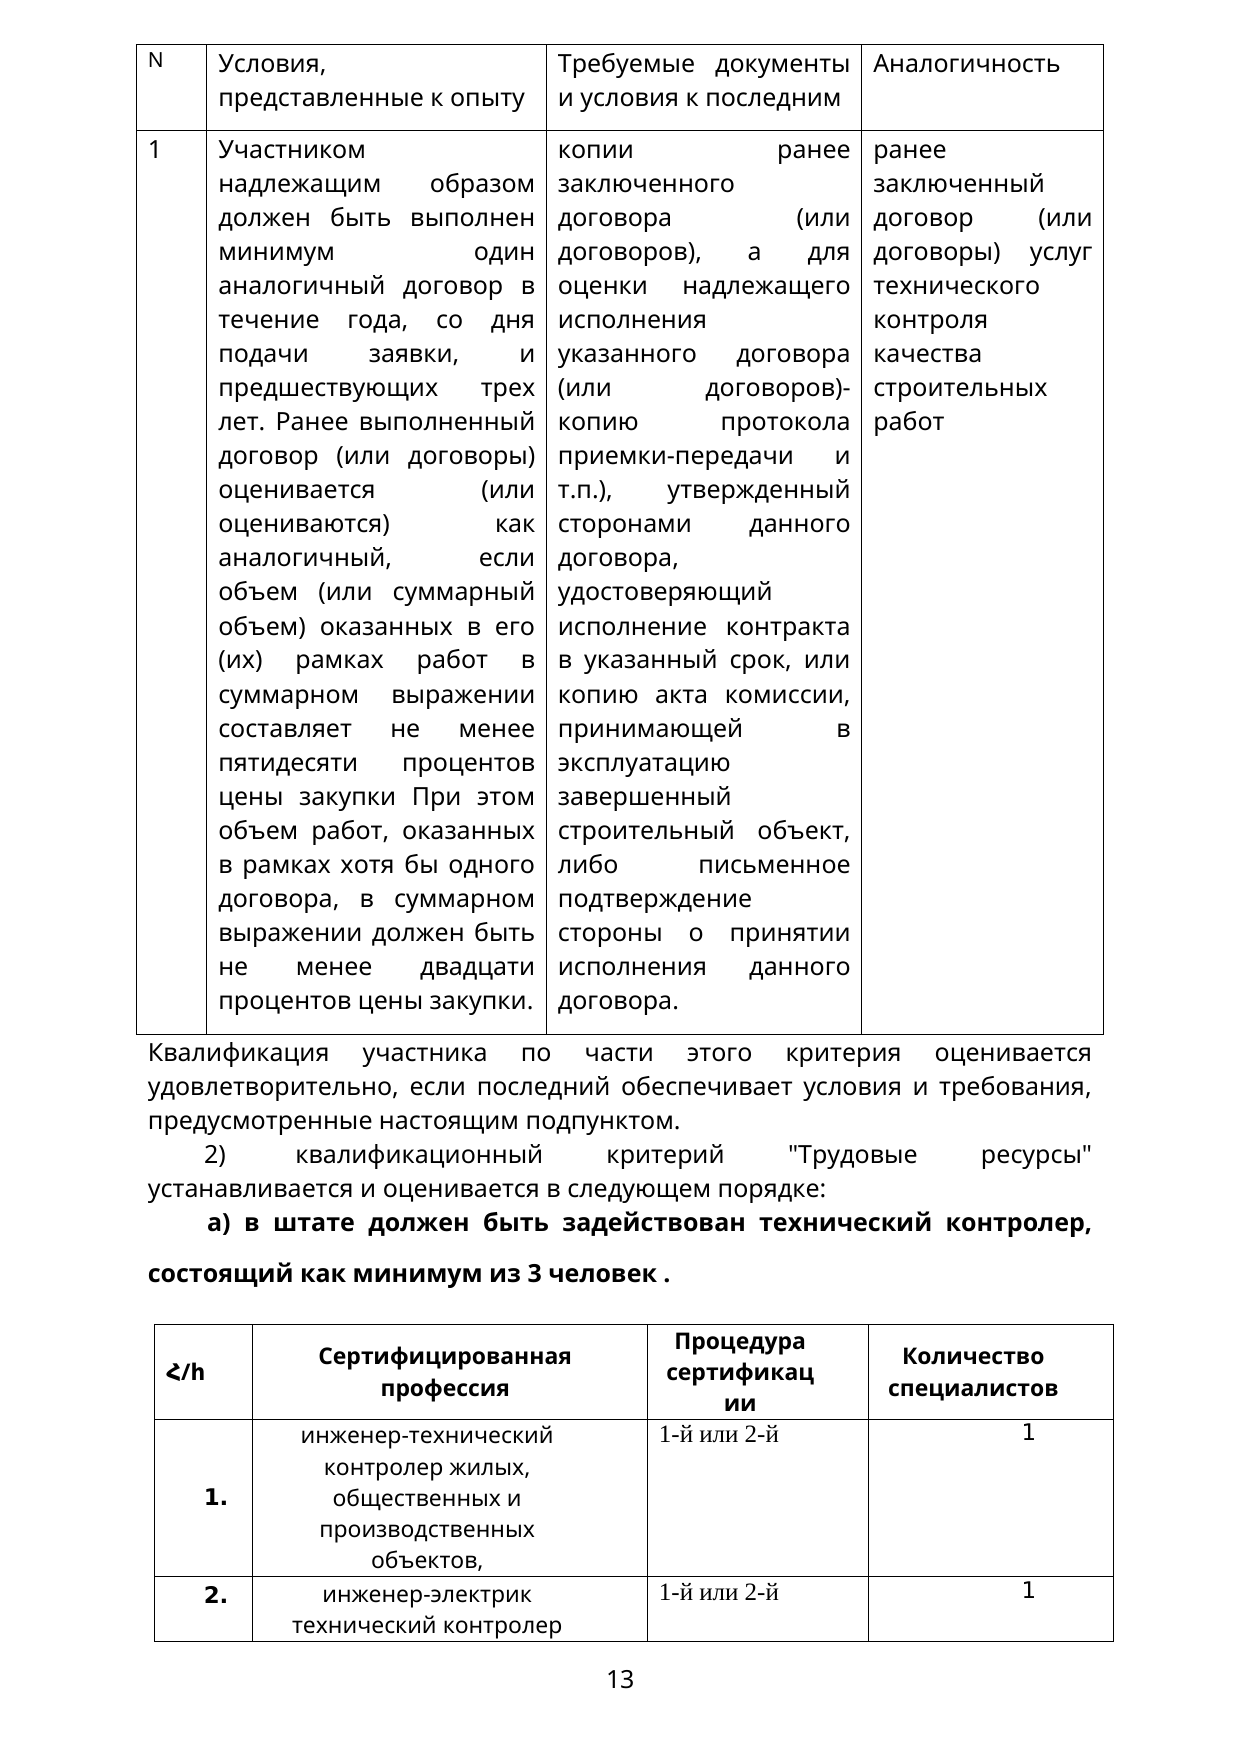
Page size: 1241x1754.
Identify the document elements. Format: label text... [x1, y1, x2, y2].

table_header Հ/հ [155, 1325, 252, 1418]
table_header Условия, представленные к опыту [207, 45, 546, 130]
table_header Сертифицированная профессия [253, 1325, 647, 1418]
table_cell [155, 1420, 252, 1576]
table_cell 1 [869, 1577, 1113, 1641]
text Квалификация участника по части этого критерия оценивается удовлетворительно, если последний обеспечивает условия и требования, предусмотренные настоящим подпунктом. [148, 1035, 1092, 1137]
text 2) квалификационный критерий "Трудовые ресурсы" устанавливается и оценивается в следующем порядке: [148, 1137, 1092, 1205]
table_cell копии ранее заключенного договора (или договоров), а для оценки надлежащего исполнения указанного договора (или договоров)- копию протокола приемки-передачи и т.п.), утвержденный сторонами данного договора, удостоверяющий исполнение контракта в указанный срок, или копию акта комиссии, принимающей в эксплуатацию завершенный строительный объект, либо письменное подтверждение стороны о принятии исполнения данного договора. [547, 131, 861, 1033]
table_header Аналогичность [862, 45, 1103, 130]
table_cell 1-й или 2-й [648, 1577, 868, 1641]
table_cell инженер-технический контролер жилых, общественных и производственных объектов, [253, 1420, 647, 1576]
table_cell 1 [137, 131, 206, 1033]
table_cell 1 [869, 1420, 1113, 1576]
table_cell инженер-электрик технический контролер [253, 1577, 647, 1641]
table_header Требуемые документы и условия к последним [547, 45, 861, 130]
table_cell ранее заключенный договор (или договоры) услуг технического контроля качества строительных работ [862, 131, 1103, 1033]
table_cell 1-й или 2-й [648, 1420, 868, 1576]
table_cell [155, 1577, 252, 1641]
table_header N [137, 45, 206, 130]
table_header Количество специалистов [869, 1325, 1113, 1418]
table_header Процедура сертификации [648, 1325, 868, 1418]
text а) в штате должен быть задействован технический контролер, состоящий как минимум из 3 человек . [148, 1205, 1092, 1290]
table_cell Участником надлежащим образом должен быть выполнен минимум один аналогичный договор в течение года, со дня подачи заявки, и предшествующих трех лет. Ранее выполненный договор (или договоры) оценивается (или оцениваются) как аналогичный, если объем (или суммарный объем) оказанных в его (их) рамках работ в суммарном выражении составляет не менее пятидесяти процентов цены закупки При этом объем работ, оказанных в рамках хотя бы одного договора, в суммарном выражении должен быть не менее двадцати процентов цены закупки. [207, 131, 546, 1033]
